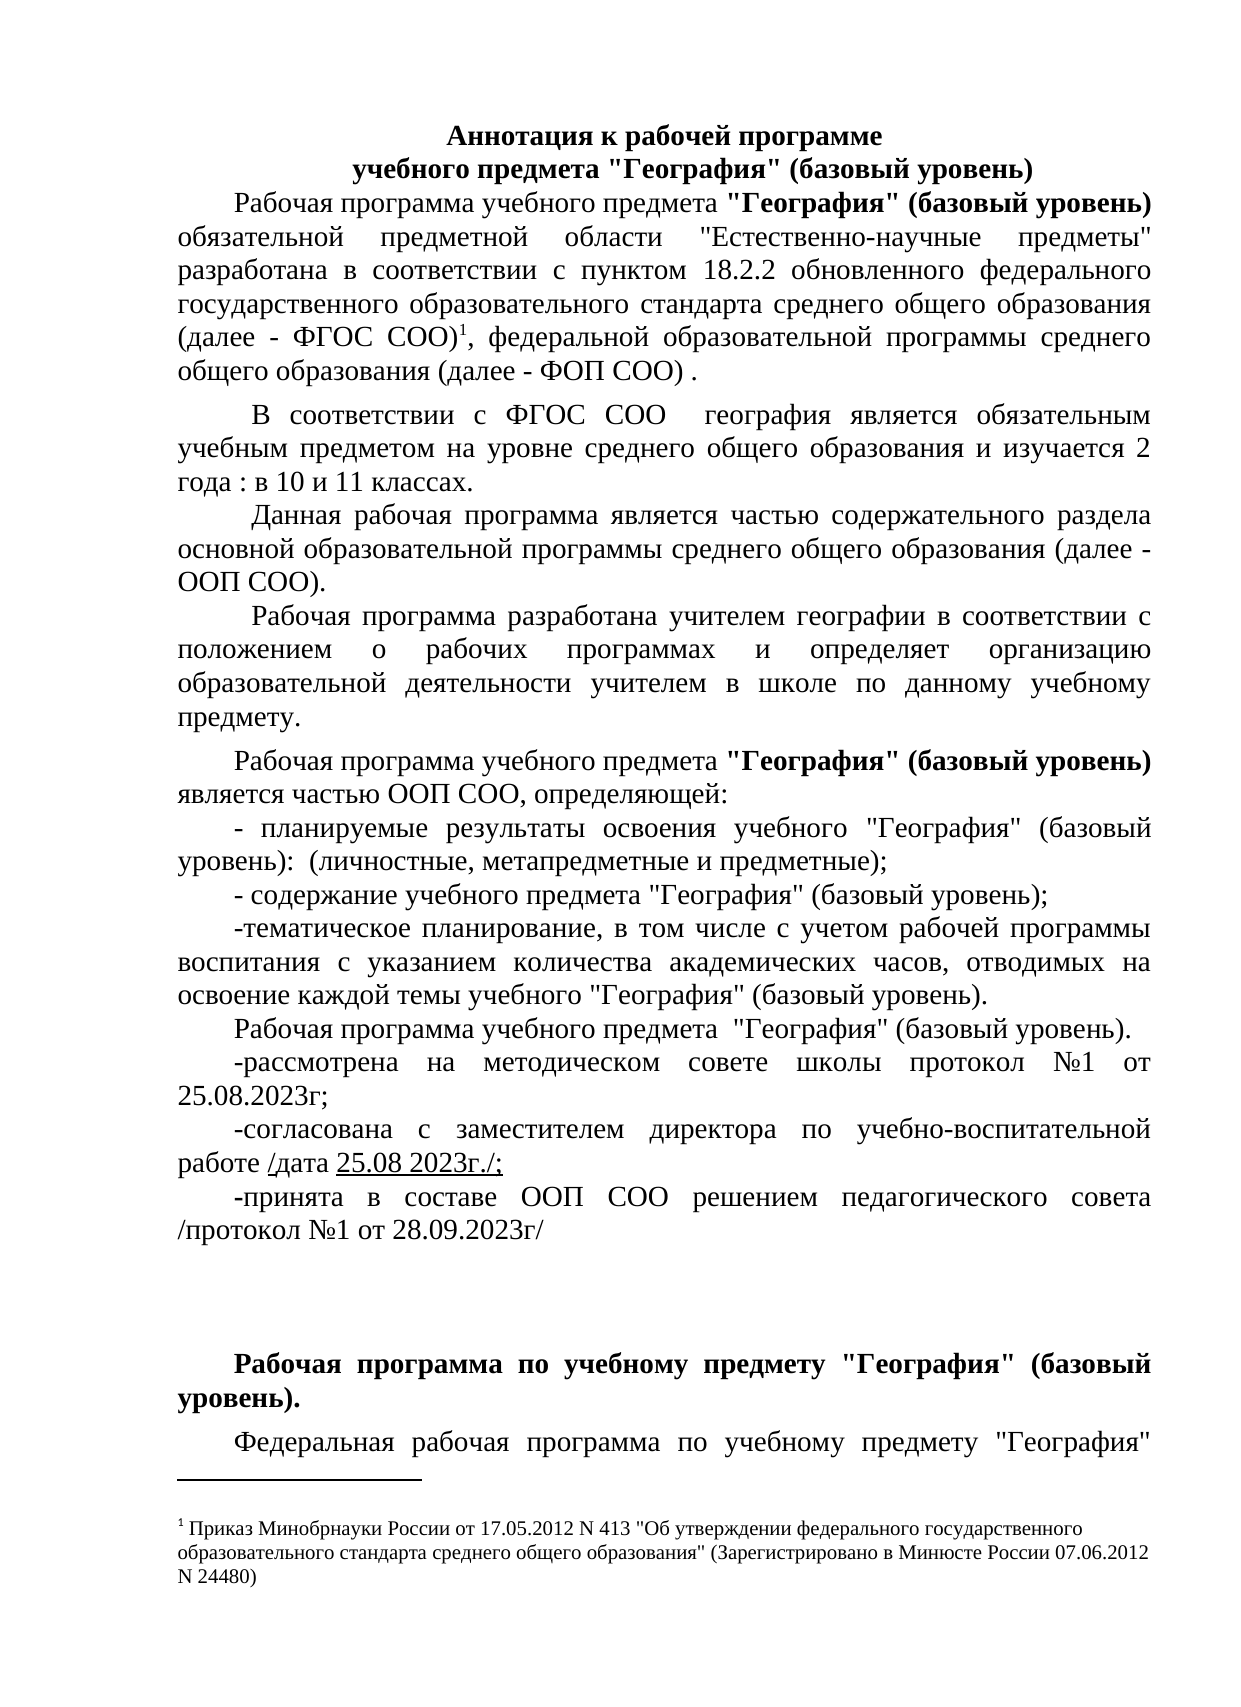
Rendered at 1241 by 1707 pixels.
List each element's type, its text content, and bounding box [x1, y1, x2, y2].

text В соответствии с ФГОС СОО география является обязательным учебным предметом на уровне среднего общего образования и изучается 2 года : в 10 и 11 классах. [177, 397, 1152, 497]
text Рабочая программа учебного предмета "География" (базовый уровень). [177, 1011, 1152, 1044]
text Аннотация к рабочей программе [177, 118, 1152, 152]
text -принята в составе ООП СОО решением педагогического совета /протокол №1 от 28.09.2023г/ [177, 1179, 1152, 1246]
text Рабочая программа учебного предмета "География" (базовый уровень) является частью ООП СОО, определяющей: [177, 743, 1152, 810]
text Рабочая программа по учебному предмету "География" (базовый уровень). [177, 1346, 1152, 1413]
text Рабочая программа разработана учителем географии в соответствии с положением о рабочих программах и определяет организацию образовательной деятельности учителем в школе по данному учебному предмету. [177, 598, 1152, 732]
text - содержание учебного предмета "География" (базовый уровень); [177, 877, 1152, 910]
text -тематическое планирование, в том числе с учетом рабочей программы воспитания с указанием количества академических часов, отводимых на освоение каждой темы учебного "География" (базовый уровень). [177, 910, 1152, 1011]
text Рабочая программа учебного предмета "География" (базовый уровень) обязательной предметной области "Естественно-научные предметы" разработана в соответствии с пунктом 18.2.2 обновленного федерального государственного образовательного стандарта среднего общего образования (далее - ФГОС СОО), федеральной образовательной программы среднего общего образования (далее - ФОП СОО) . [177, 185, 1152, 386]
text Данная рабочая программа является частью содержательного раздела основной образовательной программы среднего общего образования (далее - ООП СОО). [177, 497, 1152, 598]
text - планируемые результаты освоения учебного "География" (базовый уровень): (личностные, метапредметные и предметные); [177, 810, 1152, 877]
text учебного предмета "География" (базовый уровень) [177, 152, 1152, 185]
text -рассмотрена на методическом совете школы протокол №1 от 25.08.2023г; [177, 1044, 1152, 1112]
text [177, 1424, 1152, 1457]
text -согласована с заместителем директора по учебно-воспитательной работе /дата 25.08 2023г./; [177, 1112, 1152, 1179]
